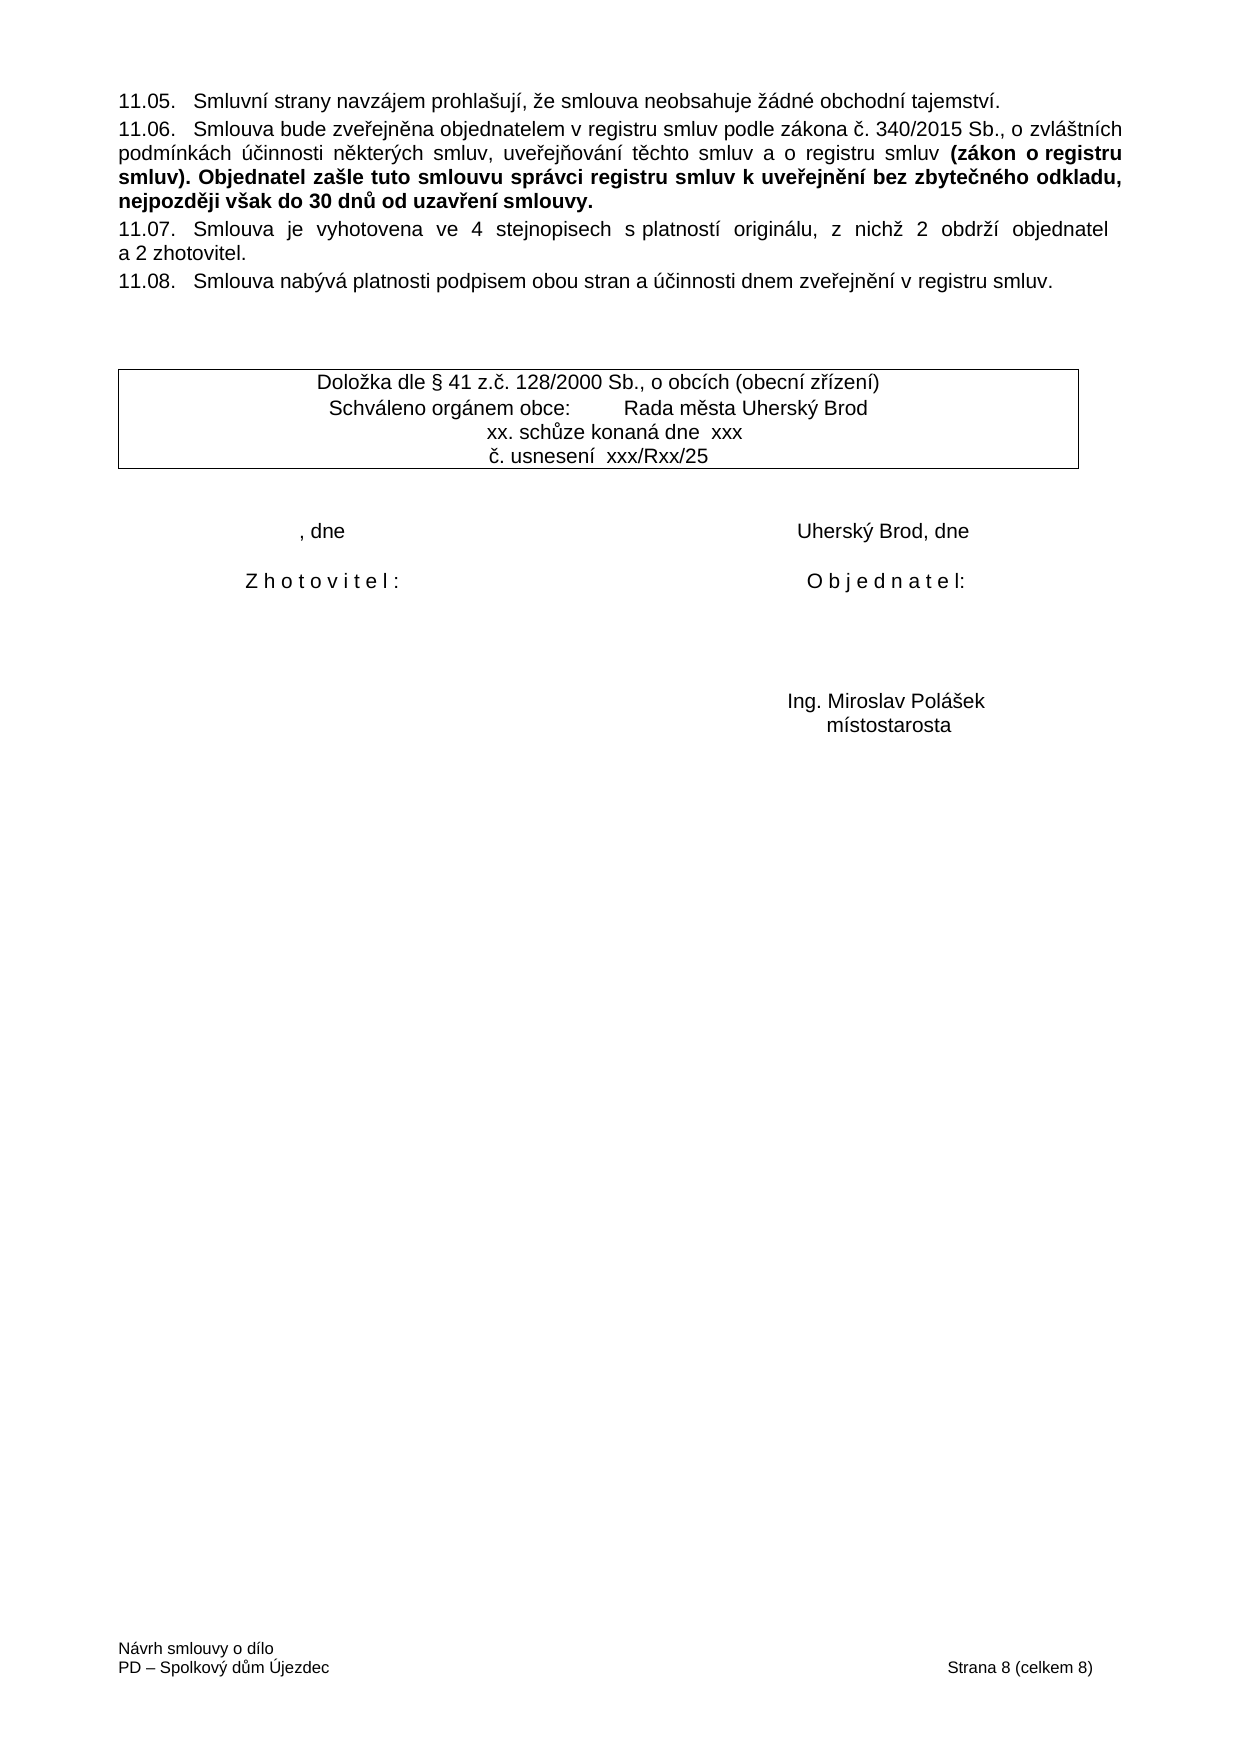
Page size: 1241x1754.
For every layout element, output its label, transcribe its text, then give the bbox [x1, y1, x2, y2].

subtitle Smlouva nabývá platnosti podpisem obou stran a účinnosti dnem zveřejnění v registru smluv. [118, 269, 1122, 293]
text , dne Uherský Brod, dne [118, 516, 1122, 545]
subtitle Smlouva je vyhotovena ve 4 stejnopisech s platností originálu, z nichž 2 obdrží objednatel a 2 zhotovitel. [118, 217, 1122, 265]
table_cell Schváleno orgánem obce: Rada města Uherský Brod [119, 396, 1078, 419]
table_cell xx. schůze konaná dne xxx č. usnesení xxx/Rxx/25 [119, 420, 1078, 467]
subtitle Smluvní strany navzájem prohlašují, že smlouva neobsahuje žádné obchodní tajemství. [118, 89, 1122, 113]
text místostarosta [118, 713, 1122, 737]
text Ing. Miroslav Polášek [118, 689, 1122, 713]
text Z h o t o v i t e l : O b j e d n a t e l: [118, 569, 1122, 593]
table_header Doložka dle § 41 z.č. 128/2000 Sb., o obcích (obecní zřízení) [119, 370, 1078, 396]
subtitle Smlouva bude zveřejněna objednatelem v registru smluv podle zákona č. 340/2015 Sb., o zvláštních podmínkách účinnosti některých smluv, uveřejňování těchto smluv a o registru smluv (zákon o registru smluv). Objednatel zašle tuto smlouvu správci registru smluv k uveřejnění bez zbytečného odkladu, nejpozději však do 30 dnů od uzavření smlouvy. [118, 117, 1122, 213]
